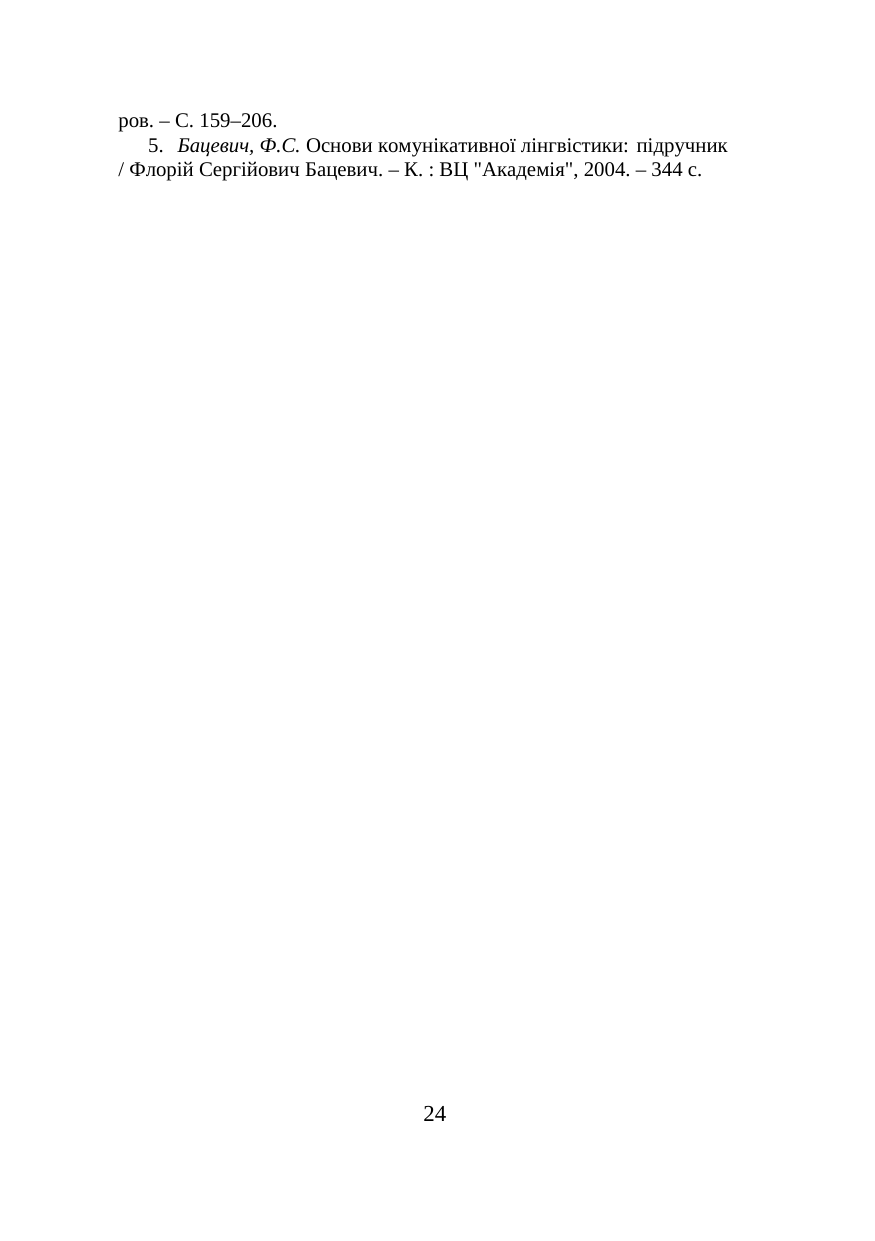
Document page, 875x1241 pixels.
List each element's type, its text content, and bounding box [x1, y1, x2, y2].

text / Флорій Сергійович Бацевич. – К. : ВЦ "Академія", 2004. – 344 с. [118, 157, 770, 181]
list Бацевич, Ф.С. Основи комунікативної лінгвістики: підручник [118, 133, 770, 157]
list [118, 108, 755, 132]
